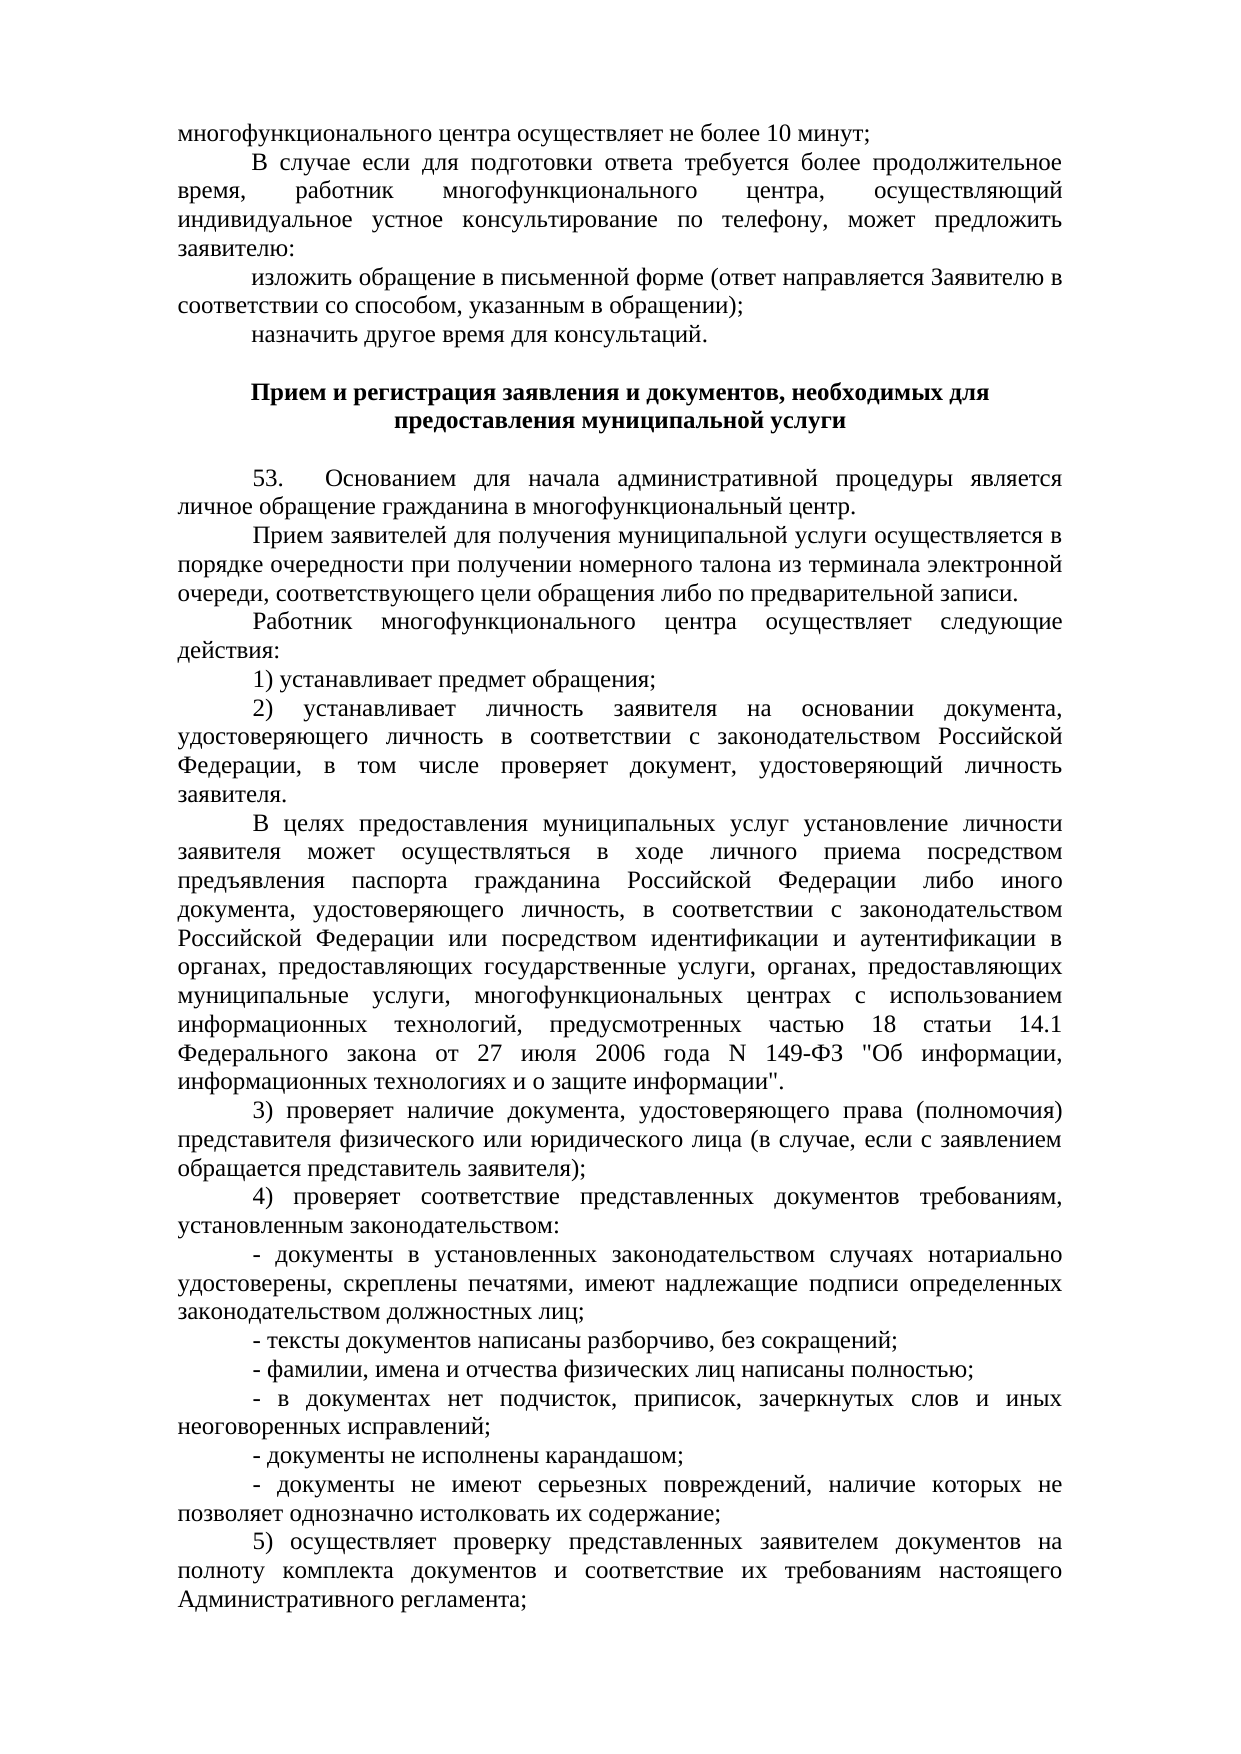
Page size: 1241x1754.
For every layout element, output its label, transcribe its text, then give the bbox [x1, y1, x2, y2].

text - в документах нет подчисток, приписок, зачеркнутых слов и иных неоговоренных исправлений; [177, 1383, 1063, 1440]
text 5) осуществляет проверку представленных заявителем документов на полноту комплекта документов и соответствие их требованиям настоящего Административного регламента; [177, 1526, 1063, 1613]
text - документы не имеют серьезных повреждений, наличие которых не позволяет однозначно истолковать их содержание; [177, 1469, 1063, 1526]
text В случае если для подготовки ответа требуется более продолжительное время, работник многофункционального центра, осуществляющий индивидуальное устное консультирование по телефону, может предложить заявителю: [177, 147, 1063, 262]
text Работник многофункционального центра осуществляет следующие действия: [177, 606, 1063, 664]
text Прием заявителей для получения муниципальной услуги осуществляется в порядке очередности при получении номерного талона из терминала электронной очереди, соответствующего цели обращения либо по предварительной записи. [177, 520, 1063, 606]
text 1) устанавливает предмет обращения; [177, 664, 1063, 693]
text - тексты документов написаны разборчиво, без сокращений; [177, 1325, 1063, 1354]
text 4) проверяет соответствие представленных документов требованиям, установленным законодательством: [177, 1181, 1063, 1239]
text - фамилии, имена и отчества физических лиц написаны полностью; [177, 1354, 1063, 1383]
text Прием и регистрация заявления и документов, необходимых для предоставления муниципальной услуги [177, 377, 1063, 434]
text - документы в установленных законодательством случаях нотариально удостоверены, скреплены печатями, имеют надлежащие подписи определенных законодательством должностных лиц; [177, 1239, 1063, 1325]
text назначить другое время для консультаций. [177, 319, 1063, 348]
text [177, 118, 1063, 147]
text 3) проверяет наличие документа, удостоверяющего права (полномочия) представителя физического или юридического лица (в случае, если с заявлением обращается представитель заявителя); [177, 1095, 1063, 1181]
text изложить обращение в письменной форме (ответ направляется Заявителю в соответствии со способом, указанным в обращении); [177, 262, 1063, 319]
text - документы не исполнены карандашом; [177, 1440, 1063, 1469]
text 2) устанавливает личность заявителя на основании документа, удостоверяющего личность в соответствии с законодательством Российской Федерации, в том числе проверяет документ, удостоверяющий личность заявителя. [177, 693, 1063, 808]
text 53. Основанием для начала административной процедуры является личное обращение гражданина в многофункциональный центр. [177, 463, 1063, 520]
text В целях предоставления муниципальных услуг установление личности заявителя может осуществляться в ходе личного приема посредством предъявления паспорта гражданина Российской Федерации либо иного документа, удостоверяющего личность, в соответствии с законодательством Российской Федерации или посредством идентификации и аутентификации в органах, предоставляющих государственные услуги, органах, предоставляющих муниципальные услуги, многофункциональных центрах с использованием информационных технологий, предусмотренных частью 18 статьи 14.1 Федерального закона от 27 июля 2006 года N 149-ФЗ "Об информации, информационных технологиях и о защите информации". [177, 808, 1063, 1095]
